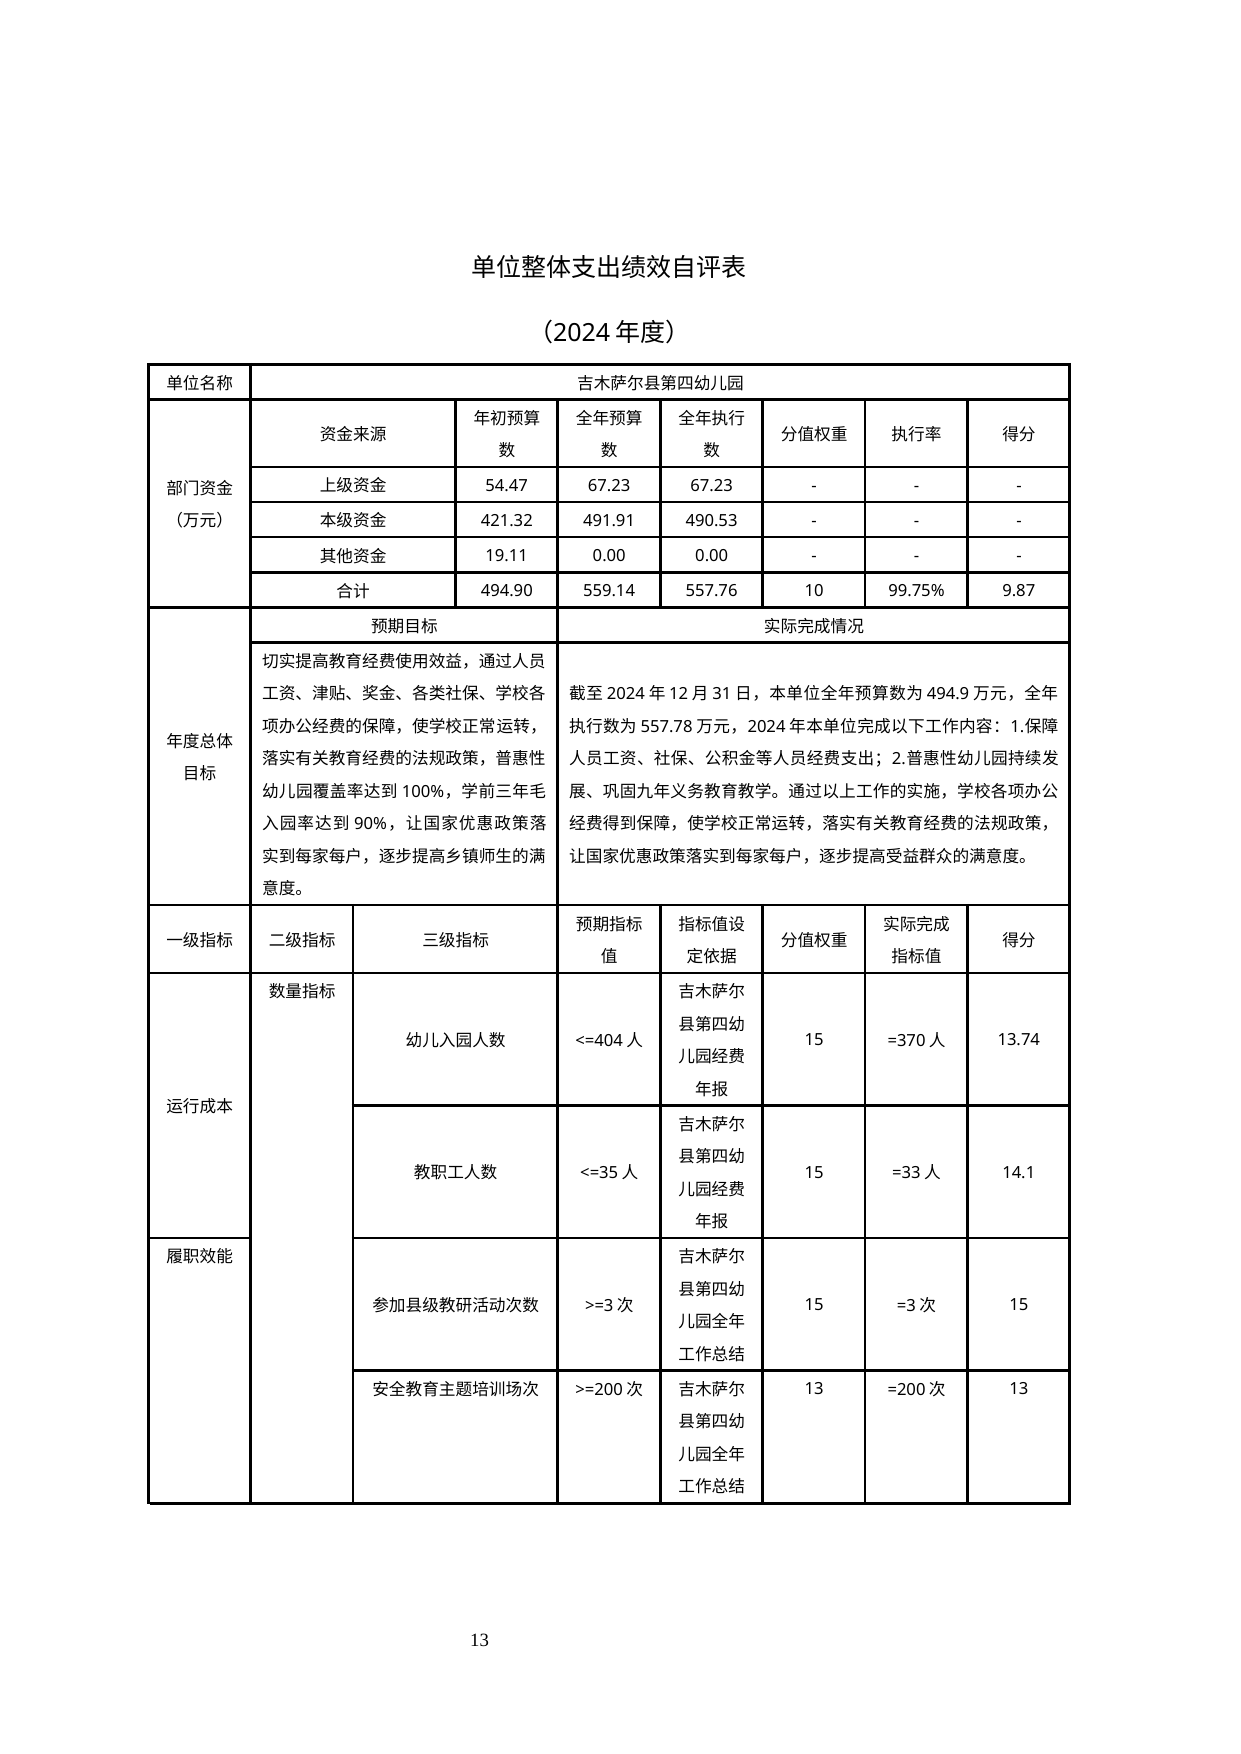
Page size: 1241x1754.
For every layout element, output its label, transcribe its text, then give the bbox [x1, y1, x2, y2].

table_cell 吉木萨尔县第四幼儿园全年工作总结 [662, 1372, 761, 1502]
table_cell =3次 [866, 1239, 966, 1369]
table_cell =33人 [866, 1107, 966, 1237]
table_cell 99.75% [866, 574, 966, 606]
table_cell 部门资金（万元） [150, 401, 249, 606]
table_cell 运行成本 [150, 974, 249, 1237]
table_cell =370人 [866, 974, 966, 1104]
table_cell 0.00 [662, 538, 761, 571]
table_cell 吉木萨尔县第四幼儿园 [252, 366, 1068, 398]
table_cell 491.91 [559, 503, 659, 536]
table_cell 实际完成指标值 [866, 906, 966, 971]
table_cell 截至2024年12月31日，本单位全年预算数为494.9万元，全年执行数为557.78万元，2024年本单位完成以下工作内容：1.保障人员工资、社保、公积金等人员经费支出；2.普惠性幼儿园持续发展、巩固九年义务教育教学。通过以上工作的实施，学校各项办公经费得到保障，使学校正常运转，落实有关教育经费的法规政策，让国家优惠政策落实到每家每户，逐步提高受益群众的满意度。 [559, 644, 1068, 904]
table_cell 13 [764, 1372, 864, 1502]
table_cell 三级指标 [354, 906, 556, 971]
table_cell 分值权重 [764, 401, 864, 466]
table_cell 全年预算数 [559, 401, 659, 466]
table_cell >=3次 [559, 1239, 659, 1369]
table_cell 19.11 [457, 538, 556, 571]
table_cell 二级指标 [252, 906, 352, 971]
table_cell - [969, 503, 1068, 536]
table_cell 实际完成情况 [559, 609, 1068, 641]
table_cell 切实提高教育经费使用效益，通过人员工资、津贴、奖金、各类社保、学校各项办公经费的保障，使学校正常运转，落实有关教育经费的法规政策，普惠性幼儿园覆盖率达到100%，学前三年毛入园率达到90%，让国家优惠政策落实到每家每户，逐步提高乡镇师生的满意度。 [252, 644, 556, 904]
table_cell 490.53 [662, 503, 761, 536]
table_cell 一级指标 [150, 906, 249, 971]
table_cell 15 [764, 1107, 864, 1237]
table_cell 年初预算数 [457, 401, 556, 466]
table_cell 其他资金 [252, 538, 454, 571]
table_cell =200次 [866, 1372, 966, 1502]
table_cell （2024年度） [148, 298, 1070, 363]
table_cell 数量指标 [252, 974, 352, 1502]
table_cell 预期指标值 [559, 906, 659, 971]
table_cell 执行率 [866, 401, 966, 466]
table_cell 上级资金 [252, 468, 454, 501]
table_cell <=404人 [559, 974, 659, 1104]
table_cell 资金来源 [252, 401, 454, 466]
table_cell 预期目标 [252, 609, 556, 641]
table_cell - [764, 538, 864, 571]
table_cell - [866, 503, 966, 536]
table_cell 54.47 [457, 468, 556, 501]
table_cell 参加县级教研活动次数 [354, 1239, 556, 1369]
table_cell 494.90 [457, 574, 556, 606]
table_cell 指标值设定依据 [662, 906, 761, 971]
table_cell 得分 [969, 401, 1068, 466]
table_cell 吉木萨尔县第四幼儿园经费年报 [662, 1107, 761, 1237]
table_cell 15 [764, 1239, 864, 1369]
table_cell 得分 [969, 906, 1068, 971]
table_cell - [969, 538, 1068, 571]
table_cell - [866, 468, 966, 501]
table_cell >=200次 [559, 1372, 659, 1502]
table_cell - [764, 468, 864, 501]
table_cell 吉木萨尔县第四幼儿园全年工作总结 [662, 1239, 761, 1369]
table_cell 幼儿入园人数 [354, 974, 556, 1104]
table_cell 67.23 [559, 468, 659, 501]
table_cell - [969, 468, 1068, 501]
table_cell 履职效能 [150, 1239, 249, 1502]
table_cell 421.32 [457, 503, 556, 536]
table_header 单位整体支出绩效自评表 [148, 233, 1070, 298]
table_cell 单位名称 [150, 366, 249, 398]
table_cell 合计 [252, 574, 454, 606]
table_cell 本级资金 [252, 503, 454, 536]
table_cell - [866, 538, 966, 571]
table_cell 13 [969, 1372, 1068, 1502]
table_cell <=35人 [559, 1107, 659, 1237]
table_cell 吉木萨尔县第四幼儿园经费年报 [662, 974, 761, 1104]
table_cell 安全教育主题培训场次 [354, 1372, 556, 1502]
table_cell 15 [969, 1239, 1068, 1369]
table_cell 67.23 [662, 468, 761, 501]
table_cell 0.00 [559, 538, 659, 571]
table_cell 557.76 [662, 574, 761, 606]
table_cell 分值权重 [764, 906, 864, 971]
table_cell 10 [764, 574, 864, 606]
table_cell - [764, 503, 864, 536]
table_cell 14.1 [969, 1107, 1068, 1237]
table_cell 年度总体目标 [150, 609, 249, 904]
table_cell 15 [764, 974, 864, 1104]
table_cell 教职工人数 [354, 1107, 556, 1237]
table_cell 559.14 [559, 574, 659, 606]
table_cell 9.87 [969, 574, 1068, 606]
table_cell 13.74 [969, 974, 1068, 1104]
table_cell 全年执行数 [662, 401, 761, 466]
